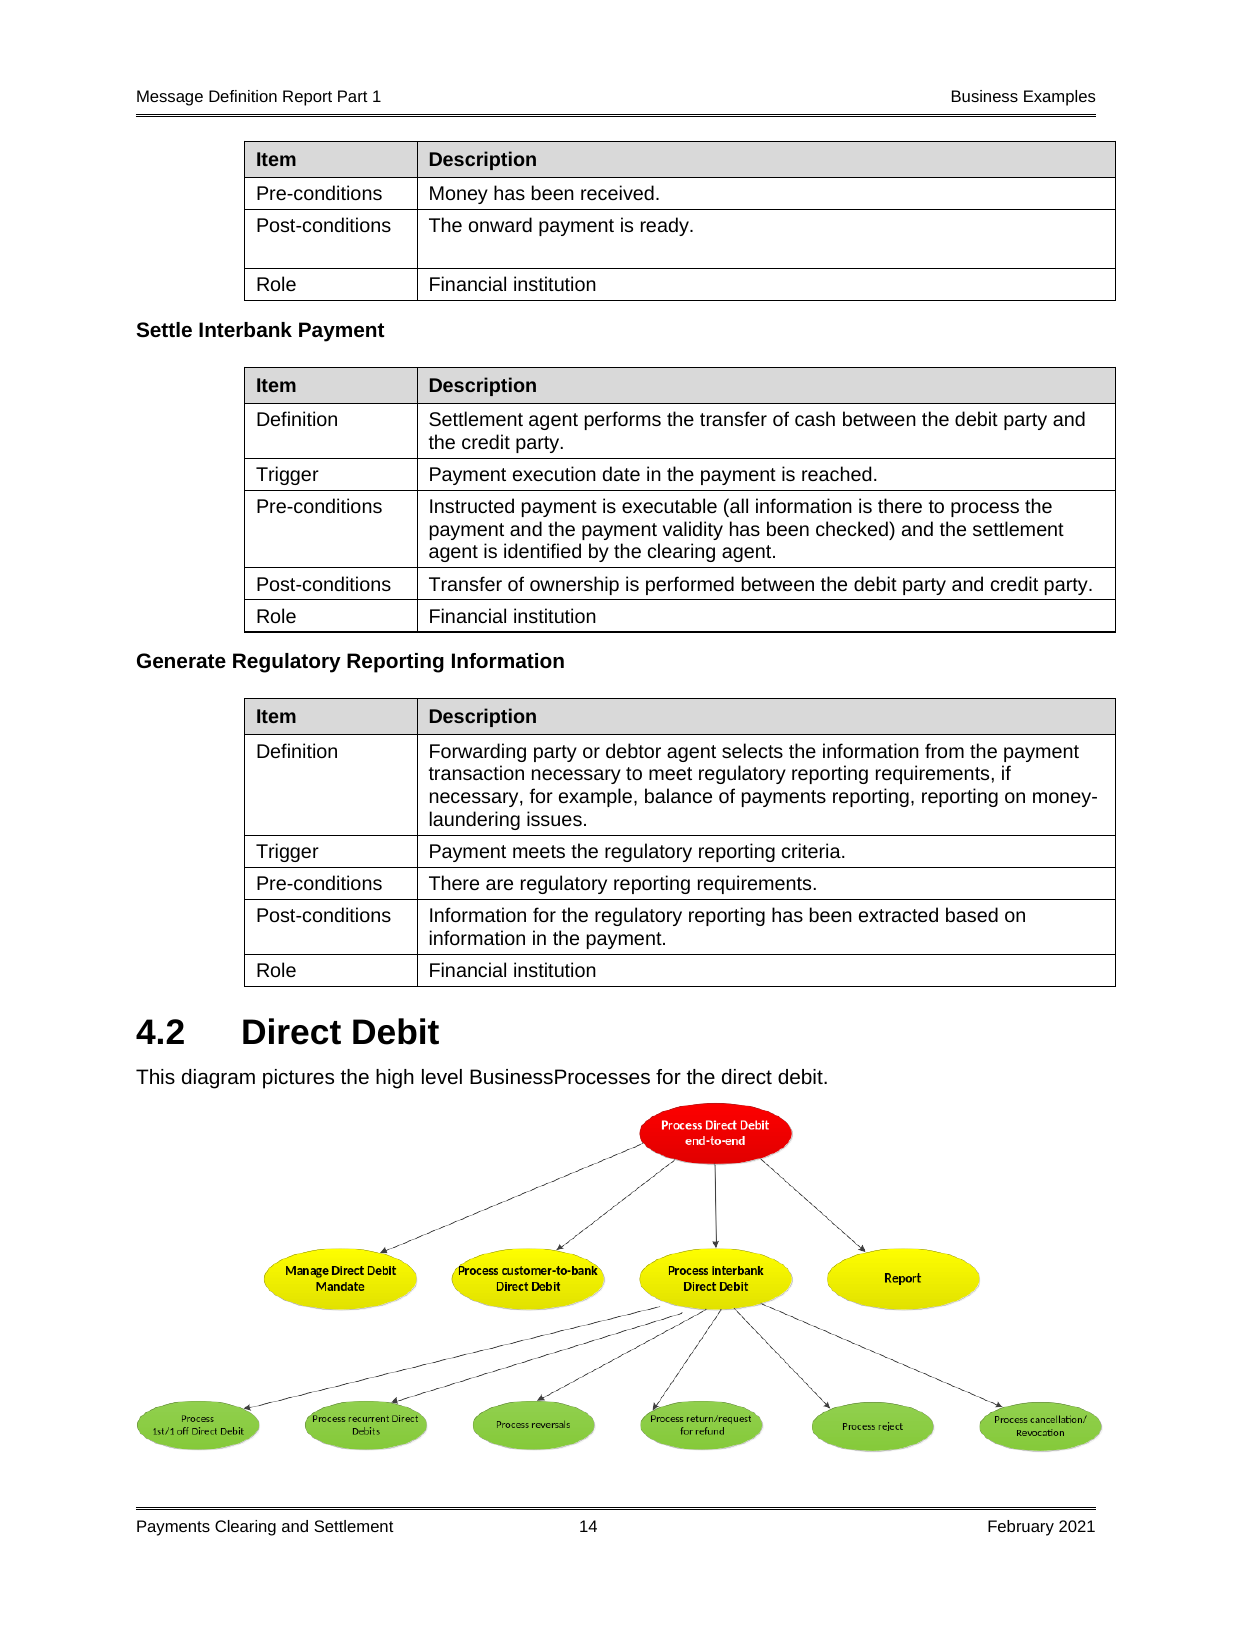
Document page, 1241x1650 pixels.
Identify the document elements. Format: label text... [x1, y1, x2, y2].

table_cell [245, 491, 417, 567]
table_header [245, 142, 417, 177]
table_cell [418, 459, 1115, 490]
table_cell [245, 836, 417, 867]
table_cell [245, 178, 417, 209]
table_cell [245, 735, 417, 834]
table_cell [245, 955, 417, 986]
text This diagram pictures the high level BusinessProcesses for the direct debit. [136, 1065, 1104, 1089]
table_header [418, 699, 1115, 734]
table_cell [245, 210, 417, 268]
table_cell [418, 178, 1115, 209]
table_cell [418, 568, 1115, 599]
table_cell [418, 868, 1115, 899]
text Settle Interbank Payment [136, 318, 1104, 342]
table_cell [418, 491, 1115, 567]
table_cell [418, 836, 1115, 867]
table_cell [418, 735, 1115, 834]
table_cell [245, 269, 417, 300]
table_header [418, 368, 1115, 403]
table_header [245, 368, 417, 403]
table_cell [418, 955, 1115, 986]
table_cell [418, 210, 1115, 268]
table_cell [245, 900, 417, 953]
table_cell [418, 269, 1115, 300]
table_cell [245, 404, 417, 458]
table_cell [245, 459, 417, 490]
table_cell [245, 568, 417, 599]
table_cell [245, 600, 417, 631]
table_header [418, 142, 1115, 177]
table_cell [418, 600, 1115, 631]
subtitle Direct Debit [136, 1012, 1104, 1052]
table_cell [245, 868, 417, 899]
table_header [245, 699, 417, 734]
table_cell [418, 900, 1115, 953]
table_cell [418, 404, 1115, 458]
text Generate Regulatory Reporting Information [136, 649, 1104, 673]
